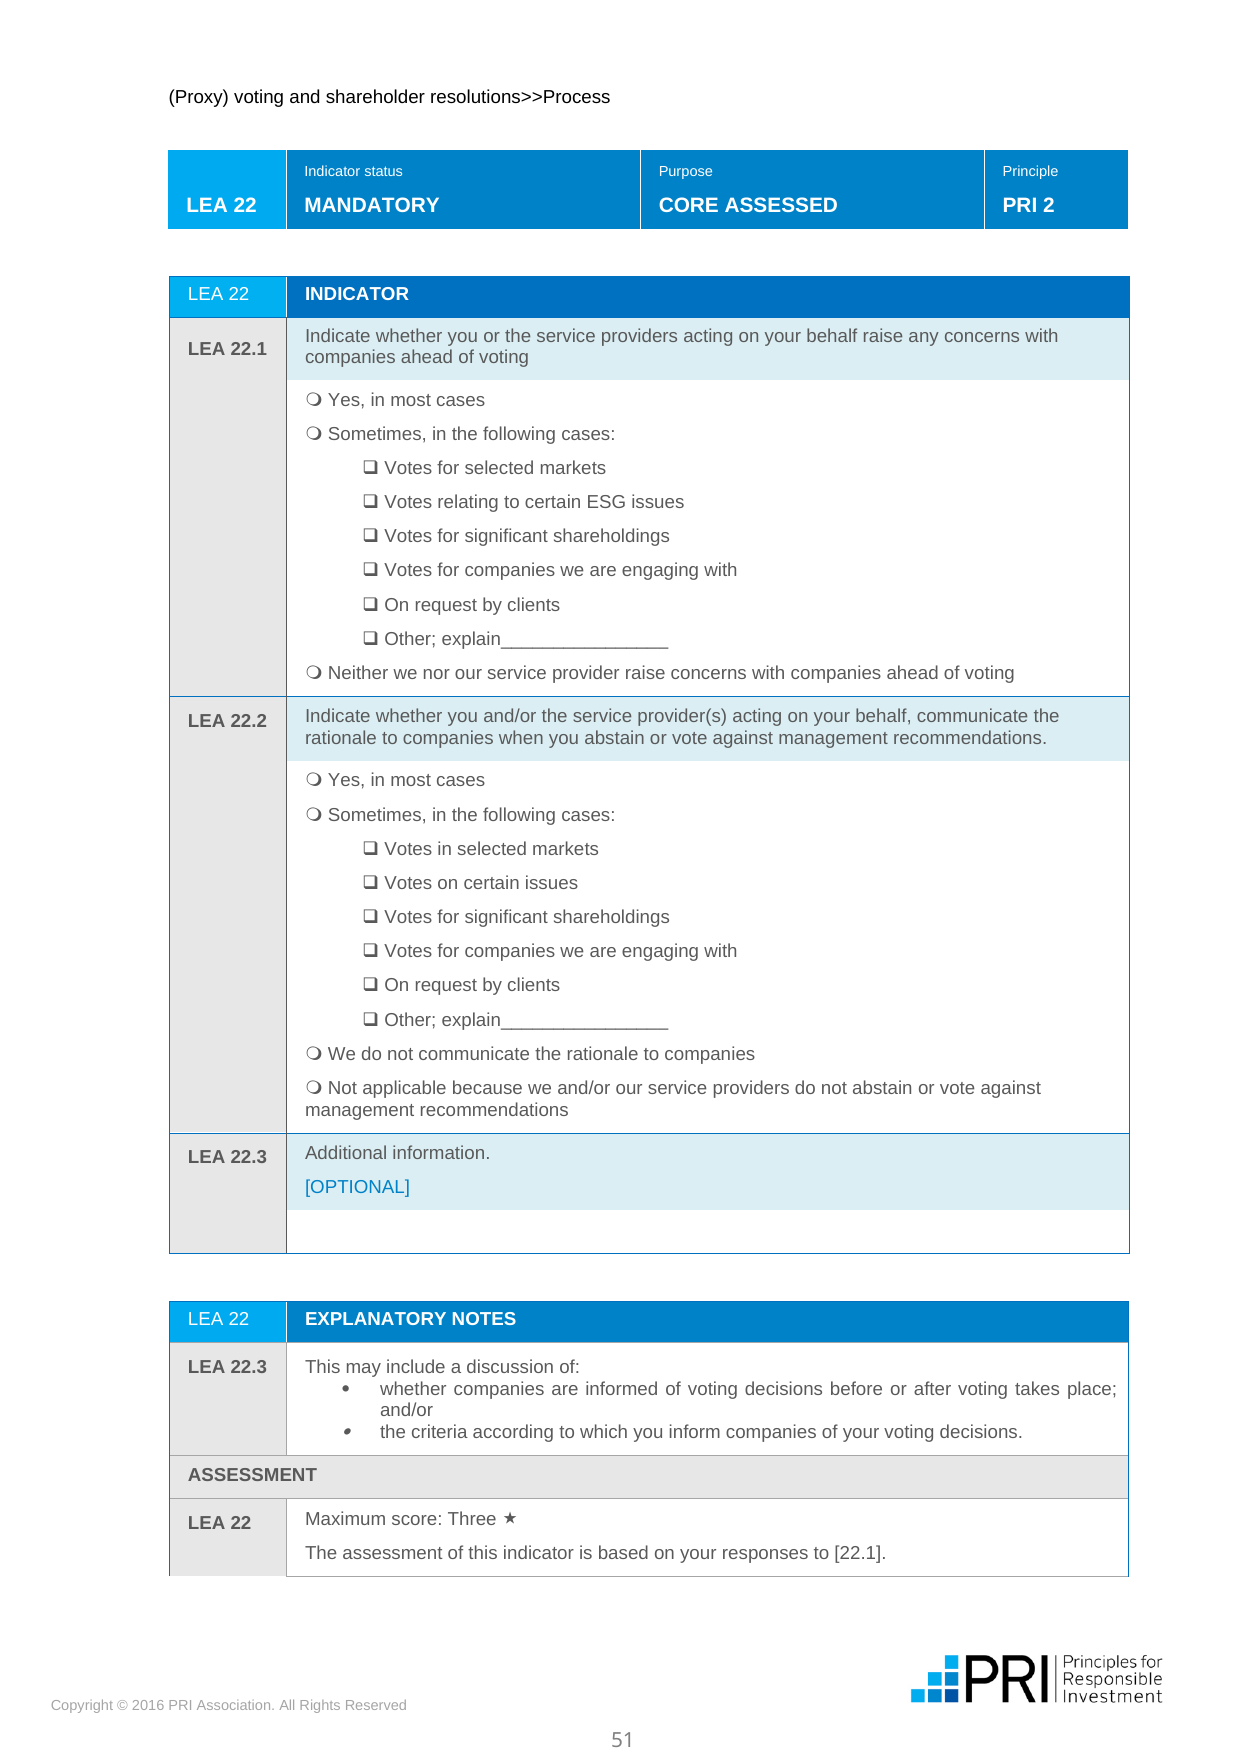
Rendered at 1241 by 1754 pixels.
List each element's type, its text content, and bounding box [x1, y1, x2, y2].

table_header LEA 22 [170, 277, 286, 317]
picture [404, 1179, 408, 1194]
table_cell [287, 1210, 1129, 1253]
table_cell Yes, in most cases Sometimes, in the following cases: Votes for selected markets Votes relating to certain ESG issues Votes for significant shareholdings Votes for companies we are engaging with On request by clients Other; explain________________ Neither we nor our service provider raise concerns with companies ahead of voting [287, 380, 1129, 696]
table_cell Additional information. [Optional] [287, 1134, 1129, 1210]
table_cell Maximum score: Three The assessment of this indicator is based on your responses to [22.1]. [287, 1499, 1128, 1576]
table_cell LEA 22.1 [170, 318, 286, 380]
table_cell CORE ASSESSED [641, 186, 984, 229]
table_cell PRI 2 [985, 186, 1128, 229]
table_header EXPLANATORY NOTES [287, 1302, 1128, 1342]
table_cell Indicate whether you and/or the service provider(s) acting on your behalf, communicate the rationale to companies when you abstain or vote against management recommendations. [287, 697, 1129, 761]
table_cell ASSESSMENT [170, 1456, 1128, 1498]
table_header LEA 22 [170, 1302, 286, 1342]
table_cell LEA 22 [168, 186, 286, 229]
table_header INDICATOR [287, 277, 1129, 317]
table_header Principle [985, 150, 1128, 186]
table_cell [170, 380, 286, 696]
table_cell Yes, in most cases Sometimes, in the following cases: Votes in selected markets Votes on certain issues Votes for significant shareholdings Votes for companies we are engaging with On request by clients Other; explain________________ We do not communicate the rationale to companies Not applicable because we and/or our service providers do not abstain or vote against management recommendations [287, 761, 1129, 1132]
table_header Indicator status [287, 150, 640, 186]
table_cell Indicate whether you or the service providers acting on your behalf raise any concerns with companies ahead of voting [287, 318, 1129, 380]
table_cell LEA 22.3 [170, 1343, 286, 1455]
table_cell MANDATORY [287, 186, 640, 229]
picture [866, 1621, 1240, 1753]
table_cell LEA 22.2 [170, 697, 286, 1132]
table_cell LEA 22.3 [170, 1134, 286, 1253]
table_header [168, 150, 286, 186]
table_header Purpose [641, 150, 984, 186]
table_cell This may include a discussion of: whether companies are informed of voting decisions before or after voting takes place; and/or the criteria according to which you inform companies of your voting decisions. [287, 1343, 1128, 1455]
table_cell LEA 22 [170, 1499, 286, 1576]
